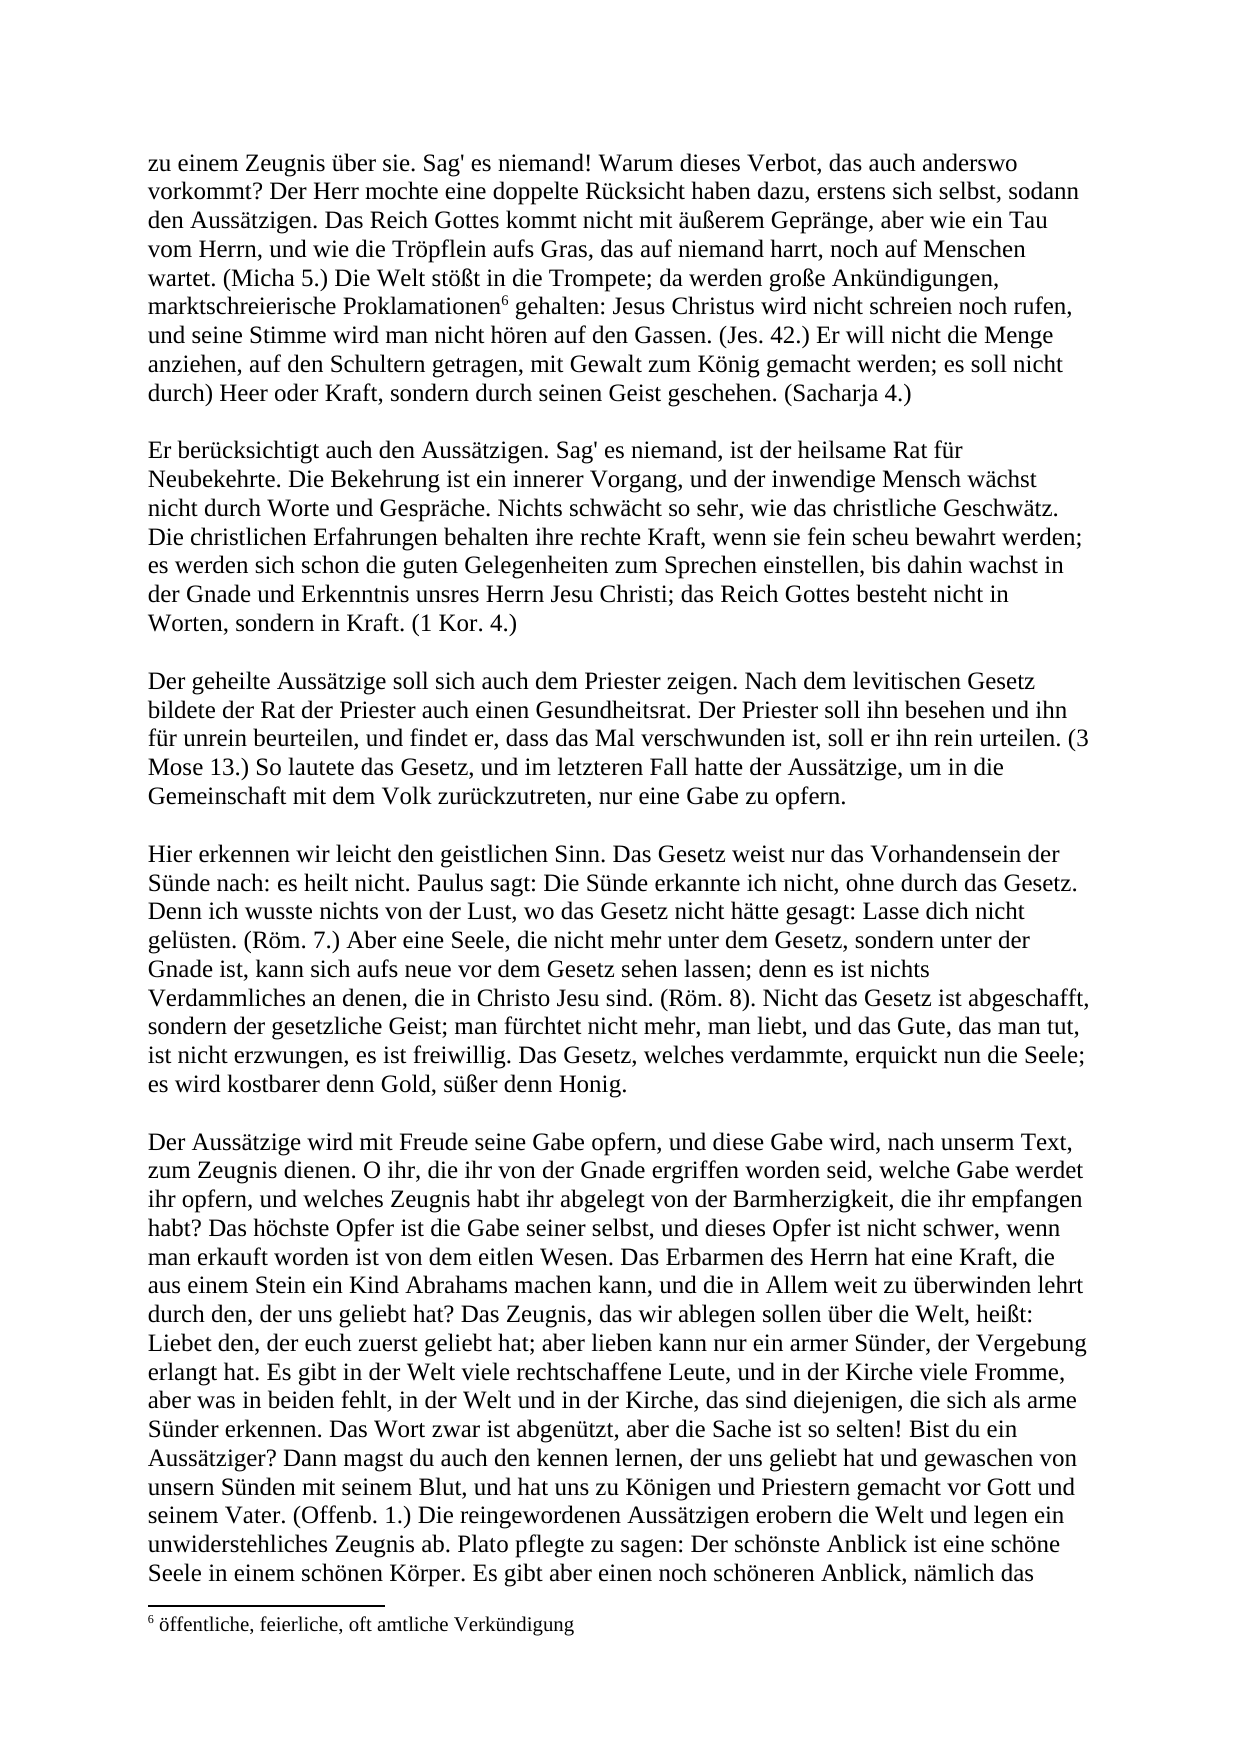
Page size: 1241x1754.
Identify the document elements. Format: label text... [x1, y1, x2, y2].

text Hier erkennen wir leicht den geistlichen Sinn. Das Gesetz weist nur das Vorhandensein der Sünde nach: es heilt nicht. Paulus sagt: Die Sünde erkannte ich nicht, ohne durch das Gesetz. Denn ich wusste nichts von der Lust, wo das Gesetz nicht hätte gesagt: Lasse dich nicht gelüsten. (Röm. 7.) Aber eine Seele, die nicht mehr unter dem Gesetz, sondern unter der Gnade ist, kann sich aufs neue vor dem Gesetz sehen lassen; denn es ist nichts Verdammliches an denen, die in Christo Jesu sind. (Röm. 8). Nicht das Gesetz ist abgeschafft, sondern der gesetzliche Geist; man fürchtet nicht mehr, man liebt, und das Gute, das man tut, ist nicht erzwungen, es ist freiwillig. Das Gesetz, welches verdammte, erquickt nun die Seele; es wird kostbarer denn Gold, süßer denn Honig. [148, 839, 1093, 1098]
text Er berücksichtigt auch den Aussätzigen. Sag' es niemand, ist der heilsame Rat für Neubekehrte. Die Bekehrung ist ein innerer Vorgang, und der inwendige Mensch wächst nicht durch Worte und Gespräche. Nichts schwächt so sehr, wie das christliche Geschwätz. Die christlichen Erfahrungen behalten ihre rechte Kraft, wenn sie fein scheu bewahrt werden; es werden sich schon die guten Gelegenheiten zum Sprechen einstellen, bis dahin wachst in der Gnade und Erkenntnis unsres Herrn Jesu Christi; das Reich Gottes besteht nicht in Worten, sondern in Kraft. (1 Kor. 4.) [148, 436, 1093, 637]
text Der geheilte Aussätzige soll sich auch dem Priester zeigen. Nach dem levitischen Gesetz bildete der Rat der Priester auch einen Gesundheitsrat. Der Priester soll ihn besehen und ihn für unrein beurteilen, und findet er, dass das Mal verschwunden ist, soll er ihn rein urteilen. (3 Mose 13.) So lautete das Gesetz, und im letzteren Fall hatte der Aussätzige, um in die Gemeinschaft mit dem Volk zurückzutreten, nur eine Gabe zu opfern. [148, 666, 1093, 810]
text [148, 148, 1093, 406]
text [148, 1127, 1093, 1587]
